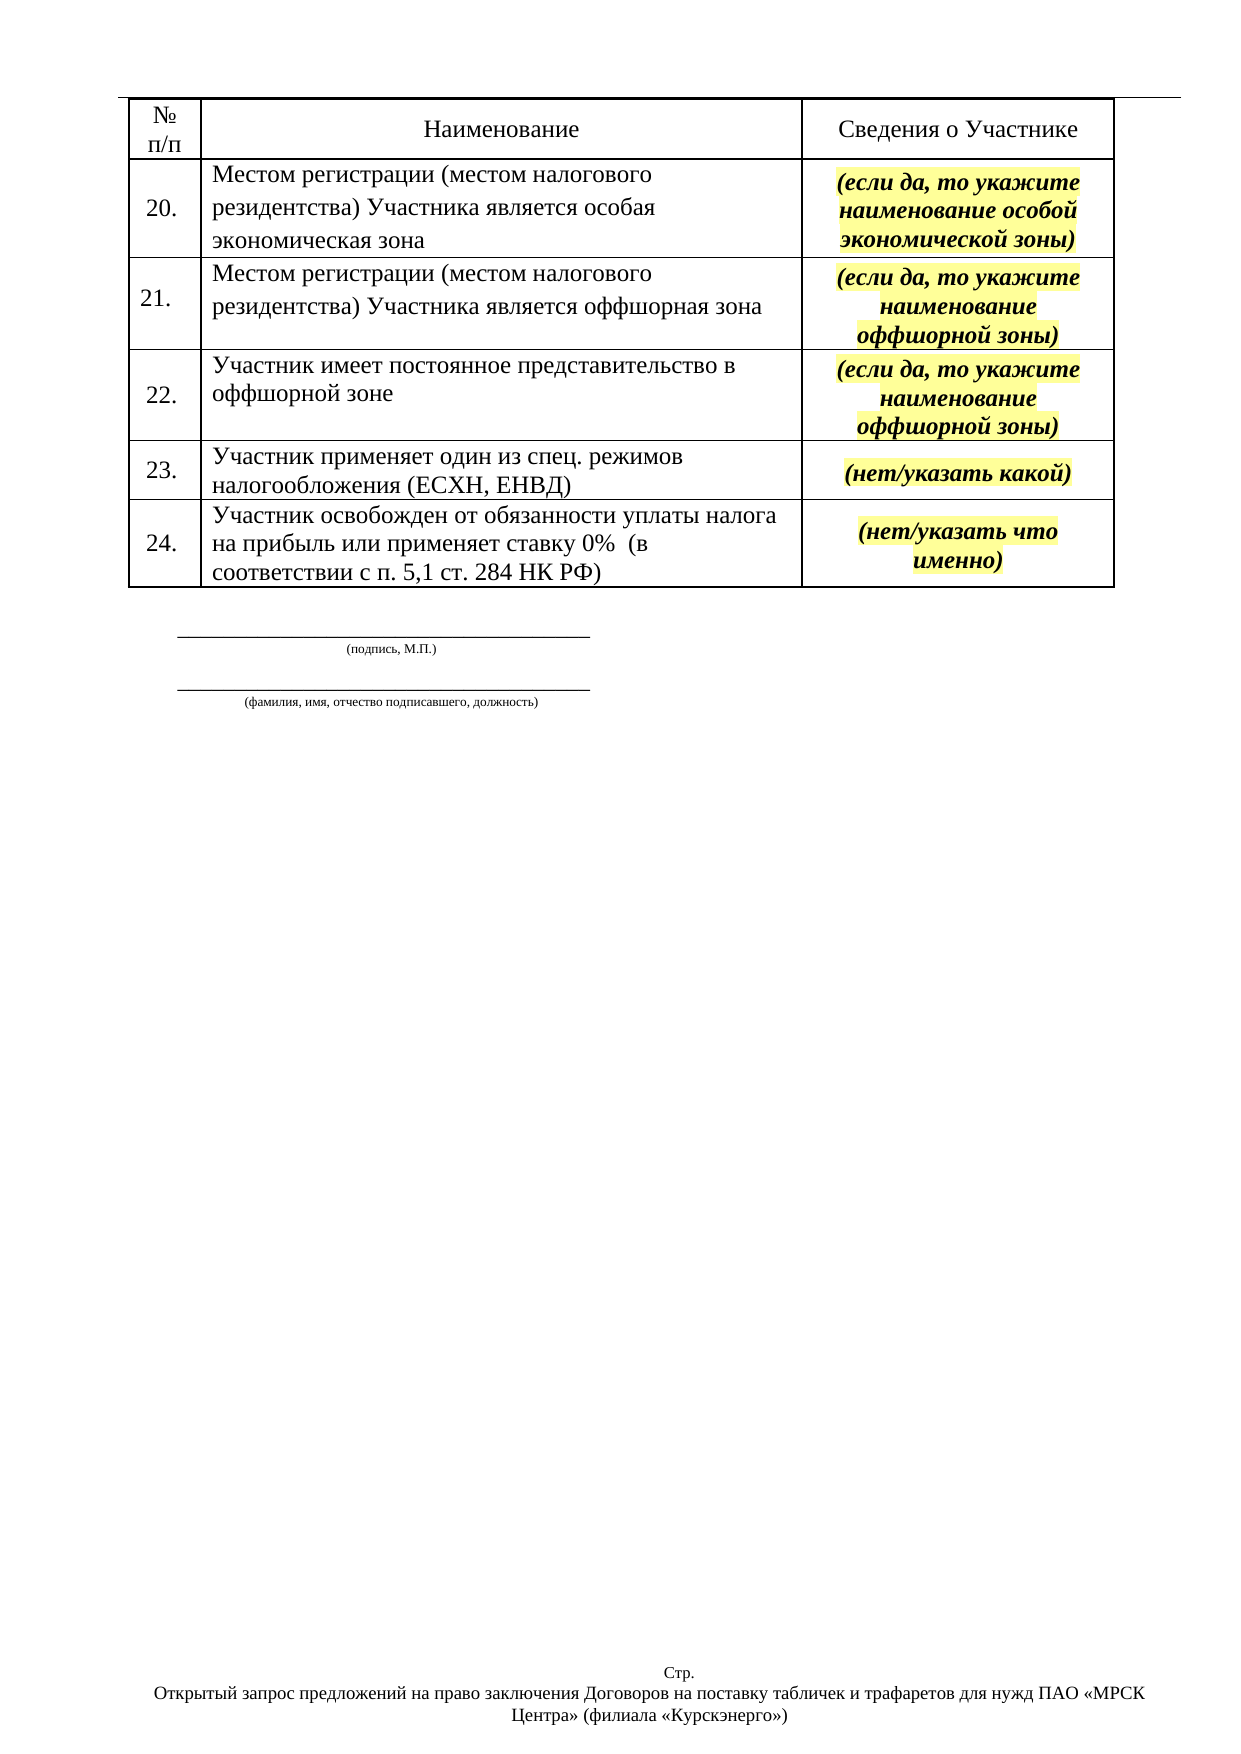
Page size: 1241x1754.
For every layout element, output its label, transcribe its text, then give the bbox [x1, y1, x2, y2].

table_cell [130, 500, 200, 586]
table_cell Местом регистрации (местом налогового резидентства) Участника является оффшорная зона [202, 258, 801, 349]
table_header № п/п [130, 100, 200, 158]
table_cell (если да, то укажите наименование особой экономической зоны) [803, 160, 1113, 257]
table_cell [130, 350, 200, 440]
table_cell (нет/указать что именно) [803, 500, 1113, 586]
table_cell Участник применяет один из спец. режимов налогообложения (ЕСХН, ЕНВД) [202, 441, 801, 499]
table_cell (если да, то укажите наименование оффшорной зоны) [803, 350, 1113, 440]
table_cell Участник освобожден от обязанности уплаты налога на прибыль или применяет ставку 0% (в соответствии с п. 5,1 ст. 284 НК РФ) [202, 500, 801, 586]
table_cell Участник имеет постоянное представительство в оффшорной зоне [202, 350, 801, 440]
table_cell (если да, то укажите наименование оффшорной зоны) [803, 258, 1113, 349]
table_header Наименование [202, 100, 801, 158]
table_cell [130, 258, 200, 349]
table_cell [130, 160, 200, 257]
table_header Сведения о Участнике [803, 100, 1113, 158]
table_cell Местом регистрации (местом налогового резидентства) Участника является особая экономическая зона [202, 160, 801, 257]
text (подпись, М.П.) [118, 641, 605, 667]
text (фамилия, имя, отчество подписавшего, должность) [118, 693, 605, 720]
text ____________________________________ [118, 614, 605, 641]
text ____________________________________ [118, 667, 605, 693]
table_cell (нет/указать какой) [803, 441, 1113, 499]
table_cell [130, 441, 200, 499]
